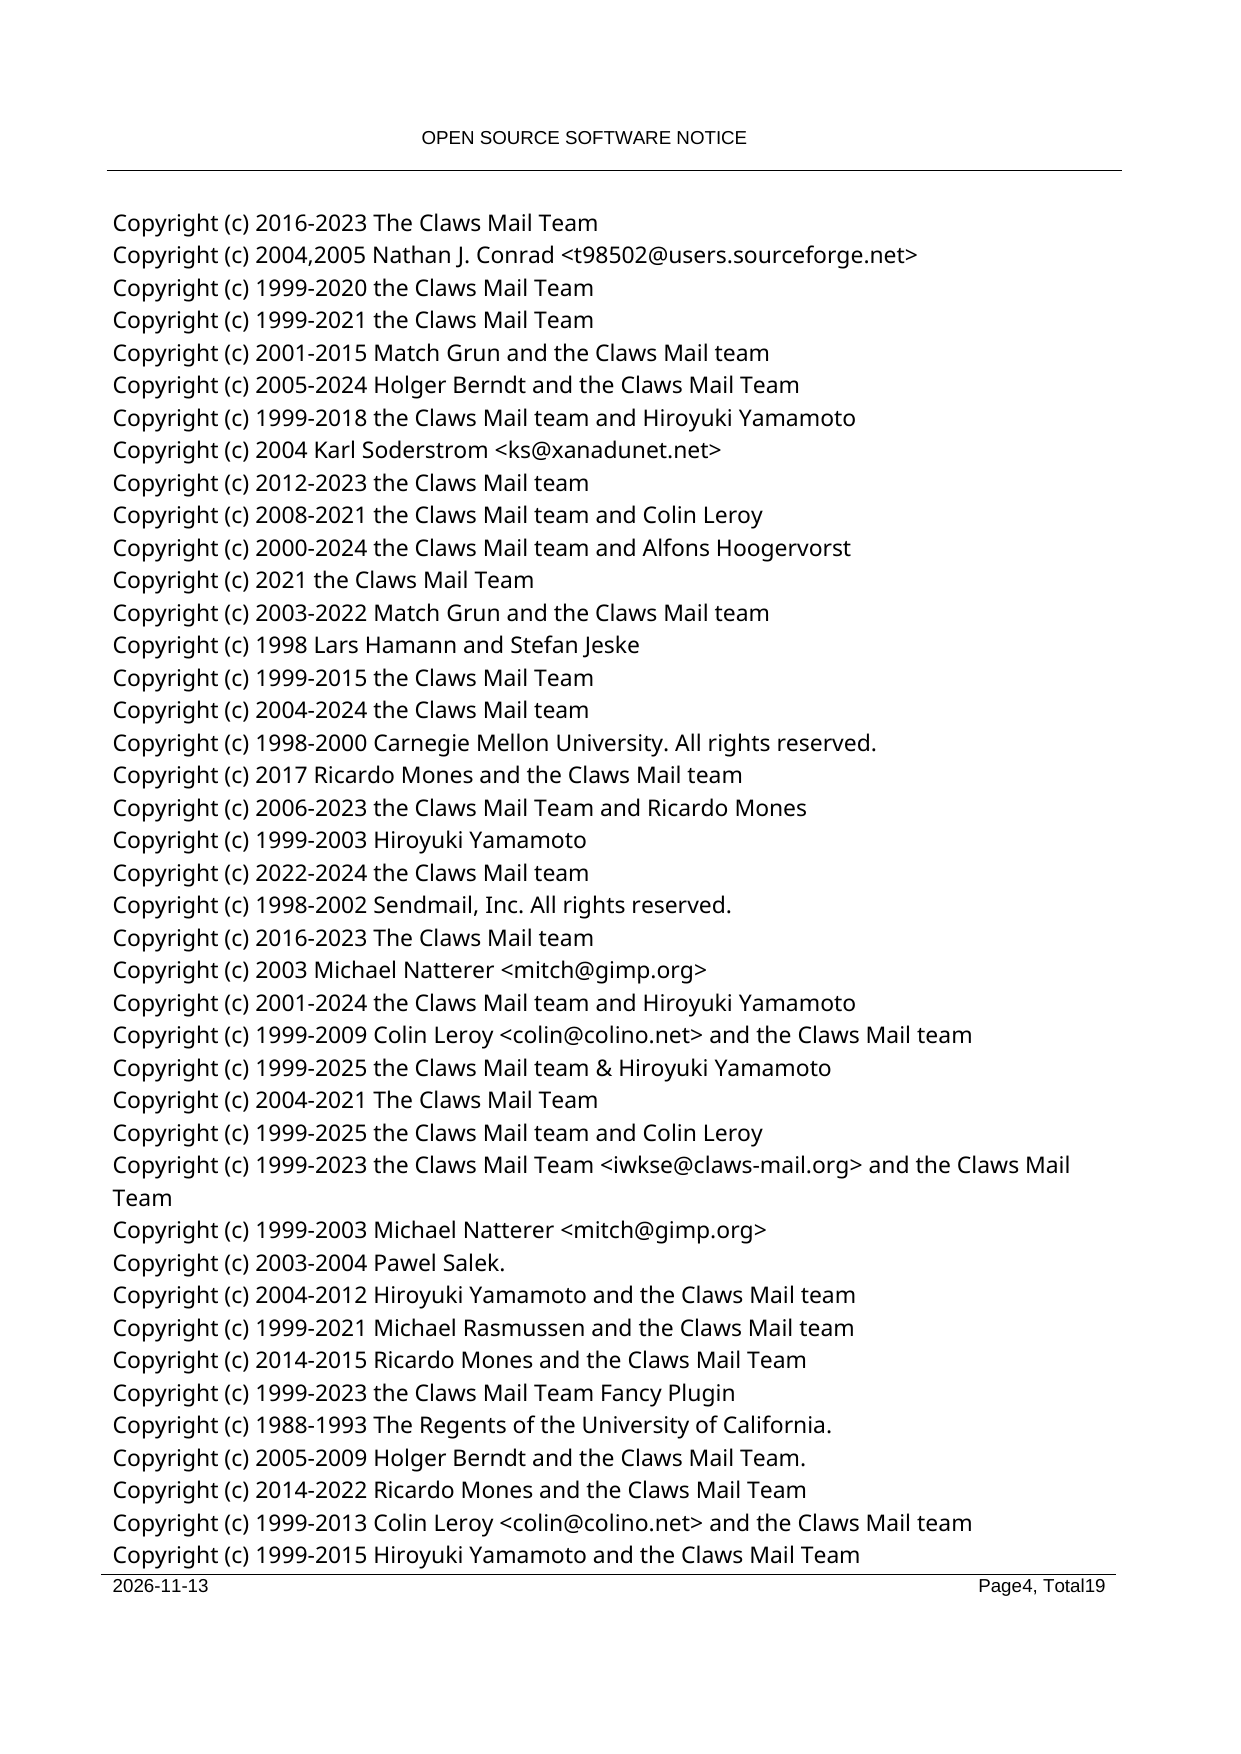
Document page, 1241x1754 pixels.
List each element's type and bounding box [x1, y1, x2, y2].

text [112, 206, 1128, 1571]
